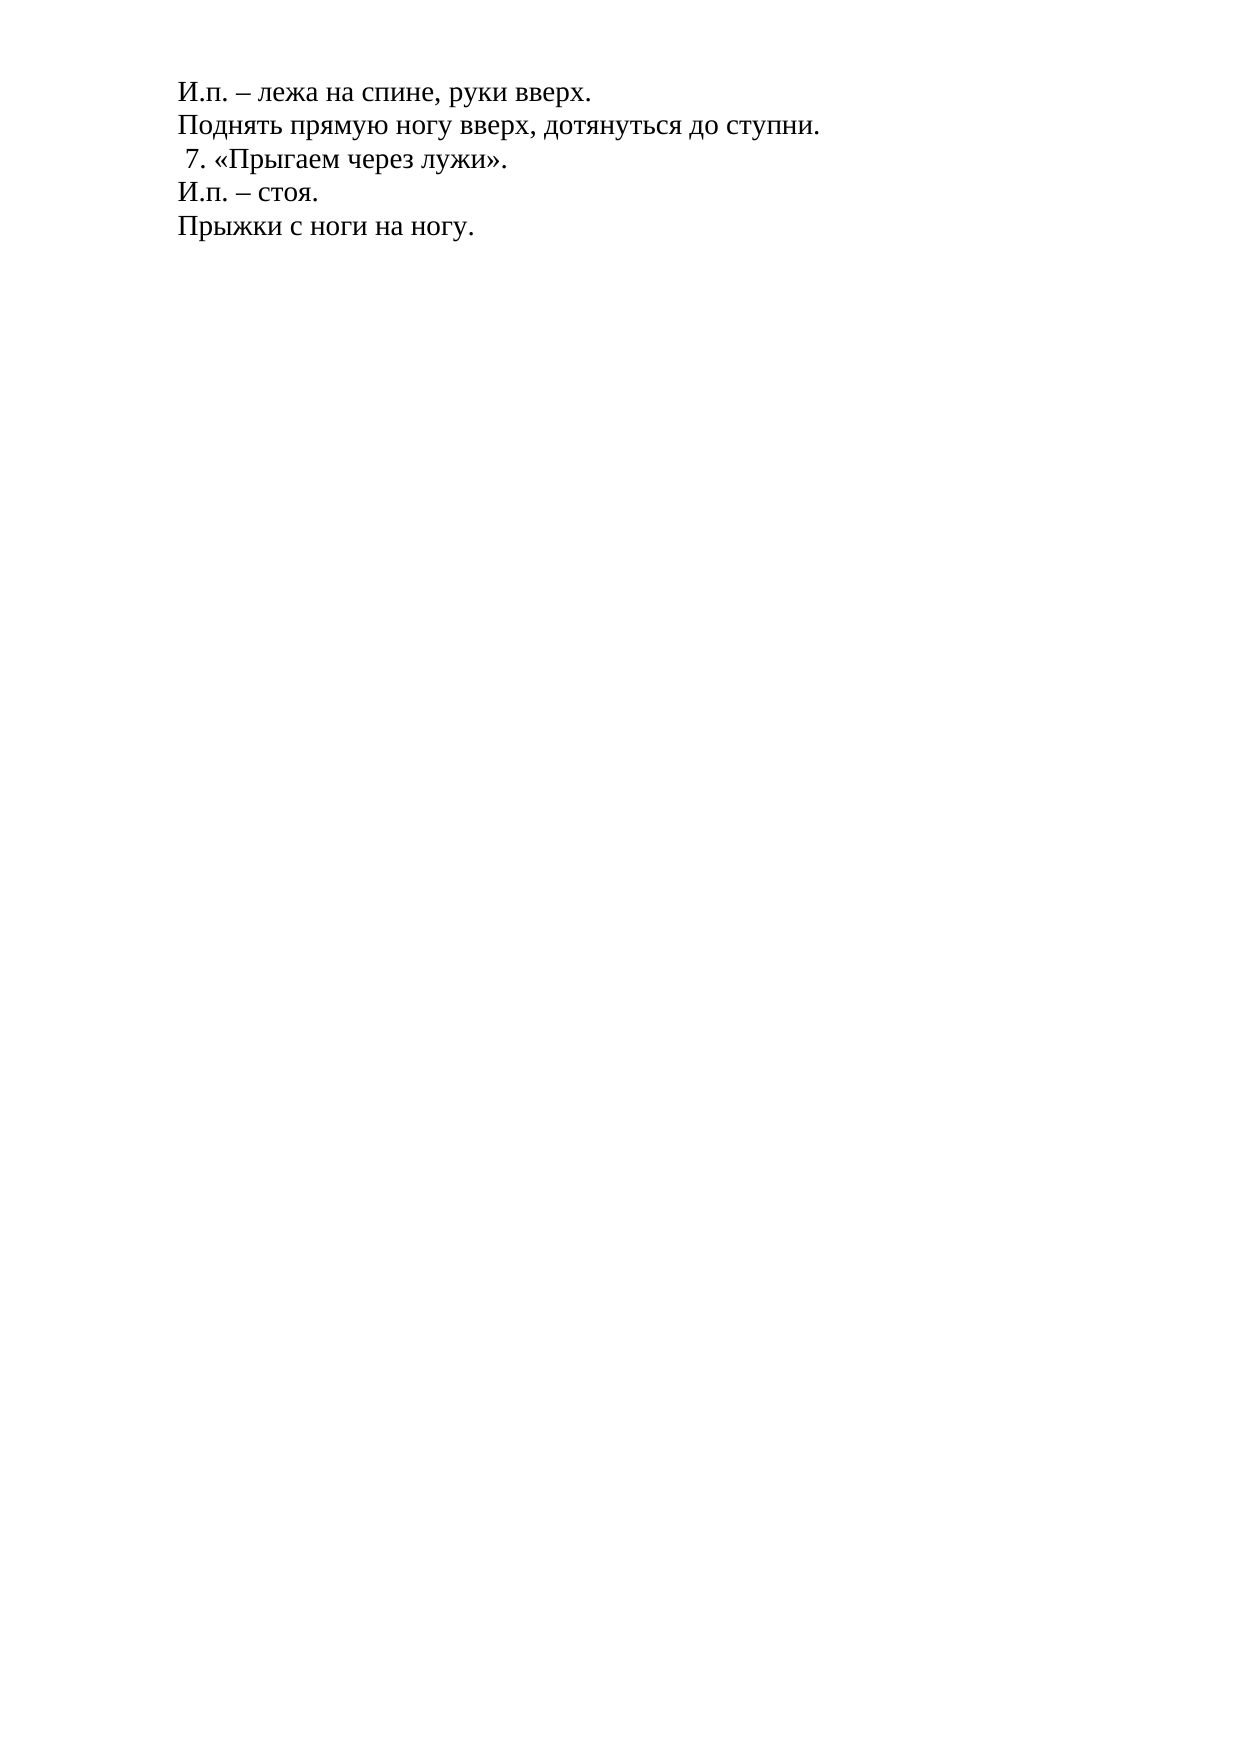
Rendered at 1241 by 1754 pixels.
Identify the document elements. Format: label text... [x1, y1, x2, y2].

text И.п. – лежа на спине, руки вверх. [177, 74, 1152, 107]
text Прыжки с ноги на ногу. [177, 208, 1152, 242]
text 7. «Прыгаем через лужи». [177, 141, 1152, 174]
text И.п. – стоя. [177, 174, 1152, 208]
text Поднять прямую ногу вверх, дотянуться до ступни. [177, 107, 1152, 141]
